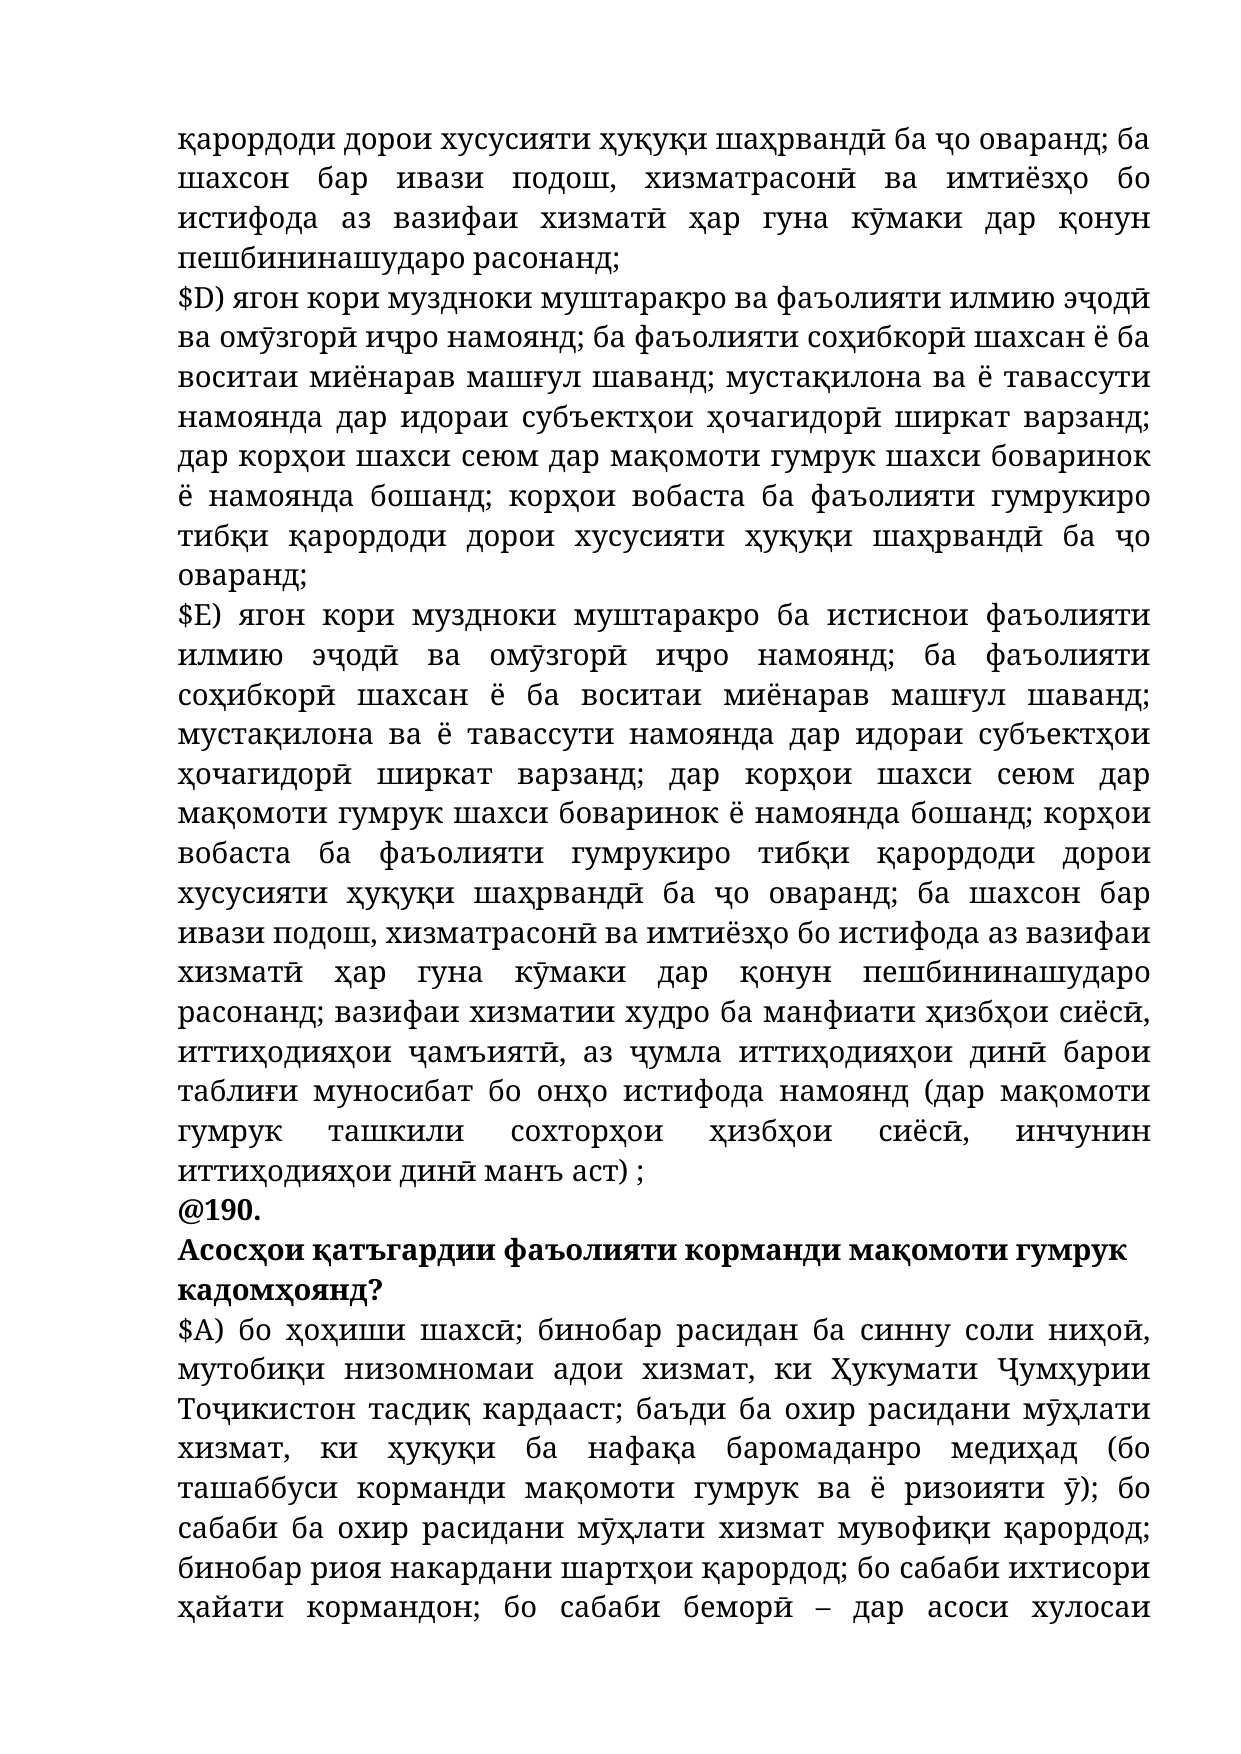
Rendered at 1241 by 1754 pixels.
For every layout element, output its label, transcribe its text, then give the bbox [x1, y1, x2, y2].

text @190. [177, 1190, 1152, 1229]
text Асосҳои қатъгардии фаъолияти корманди мақомоти гумрук кадомҳоянд? [177, 1229, 1152, 1309]
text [177, 118, 1152, 277]
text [177, 1309, 1152, 1626]
text $D) ягон кори муздноки муштаракро ва фаъолияти илмию эҷодӣ ва омӯзгорӣ иҷро намоянд; ба фаъолияти соҳибкорӣ шахсан ё ба воситаи миёнарав машғул шаванд; мустақилона ва ё тавассути намоянда дар идораи субъектҳои ҳочагидорӣ ширкат варзанд; дар корҳои шахси сеюм дар мақомоти гумрук шахси боваринок ё намоянда бошанд; корҳои вобаста ба фаъолияти гумрукиро тибқи қарордоди дорои хусусияти ҳуқуқи шаҳрвандӣ ба ҷо оваранд; [177, 277, 1152, 594]
text $E) ягон кори муздноки муштаракро ба истиснои фаъолияти илмию эҷодӣ ва омӯзгорӣ иҷро намоянд; ба фаъолияти соҳибкорӣ шахсан ё ба воситаи миёнарав машғул шаванд; мустақилона ва ё тавассути намоянда дар идораи субъектҳои ҳочагидорӣ ширкат варзанд; дар корҳои шахси сеюм дар мақомоти гумрук шахси боваринок ё намоянда бошанд; корҳои вобаста ба фаъолияти гумрукиро тибқи қарордоди дорои хусусияти ҳуқуқи шаҳрвандӣ ба ҷо оваранд; ба шахсон бар ивази подош, хизматрасонӣ ва имтиёзҳо бо истифода аз вазифаи хизматӣ ҳар гуна кӯмаки дар қонун пешбининашударо расонанд; вазифаи хизматии худро ба манфиати ҳизбҳои сиёсӣ, иттиҳодияҳои ҷамъиятӣ, аз ҷумла иттиҳодияҳои динӣ барои таблиғи муносибат бо онҳо истифода намоянд (дар мақомоти гумрук ташкили сохторҳои ҳизбҳои сиёсӣ, инчунин иттиҳодияҳои динӣ манъ аст) ; [177, 594, 1152, 1190]
